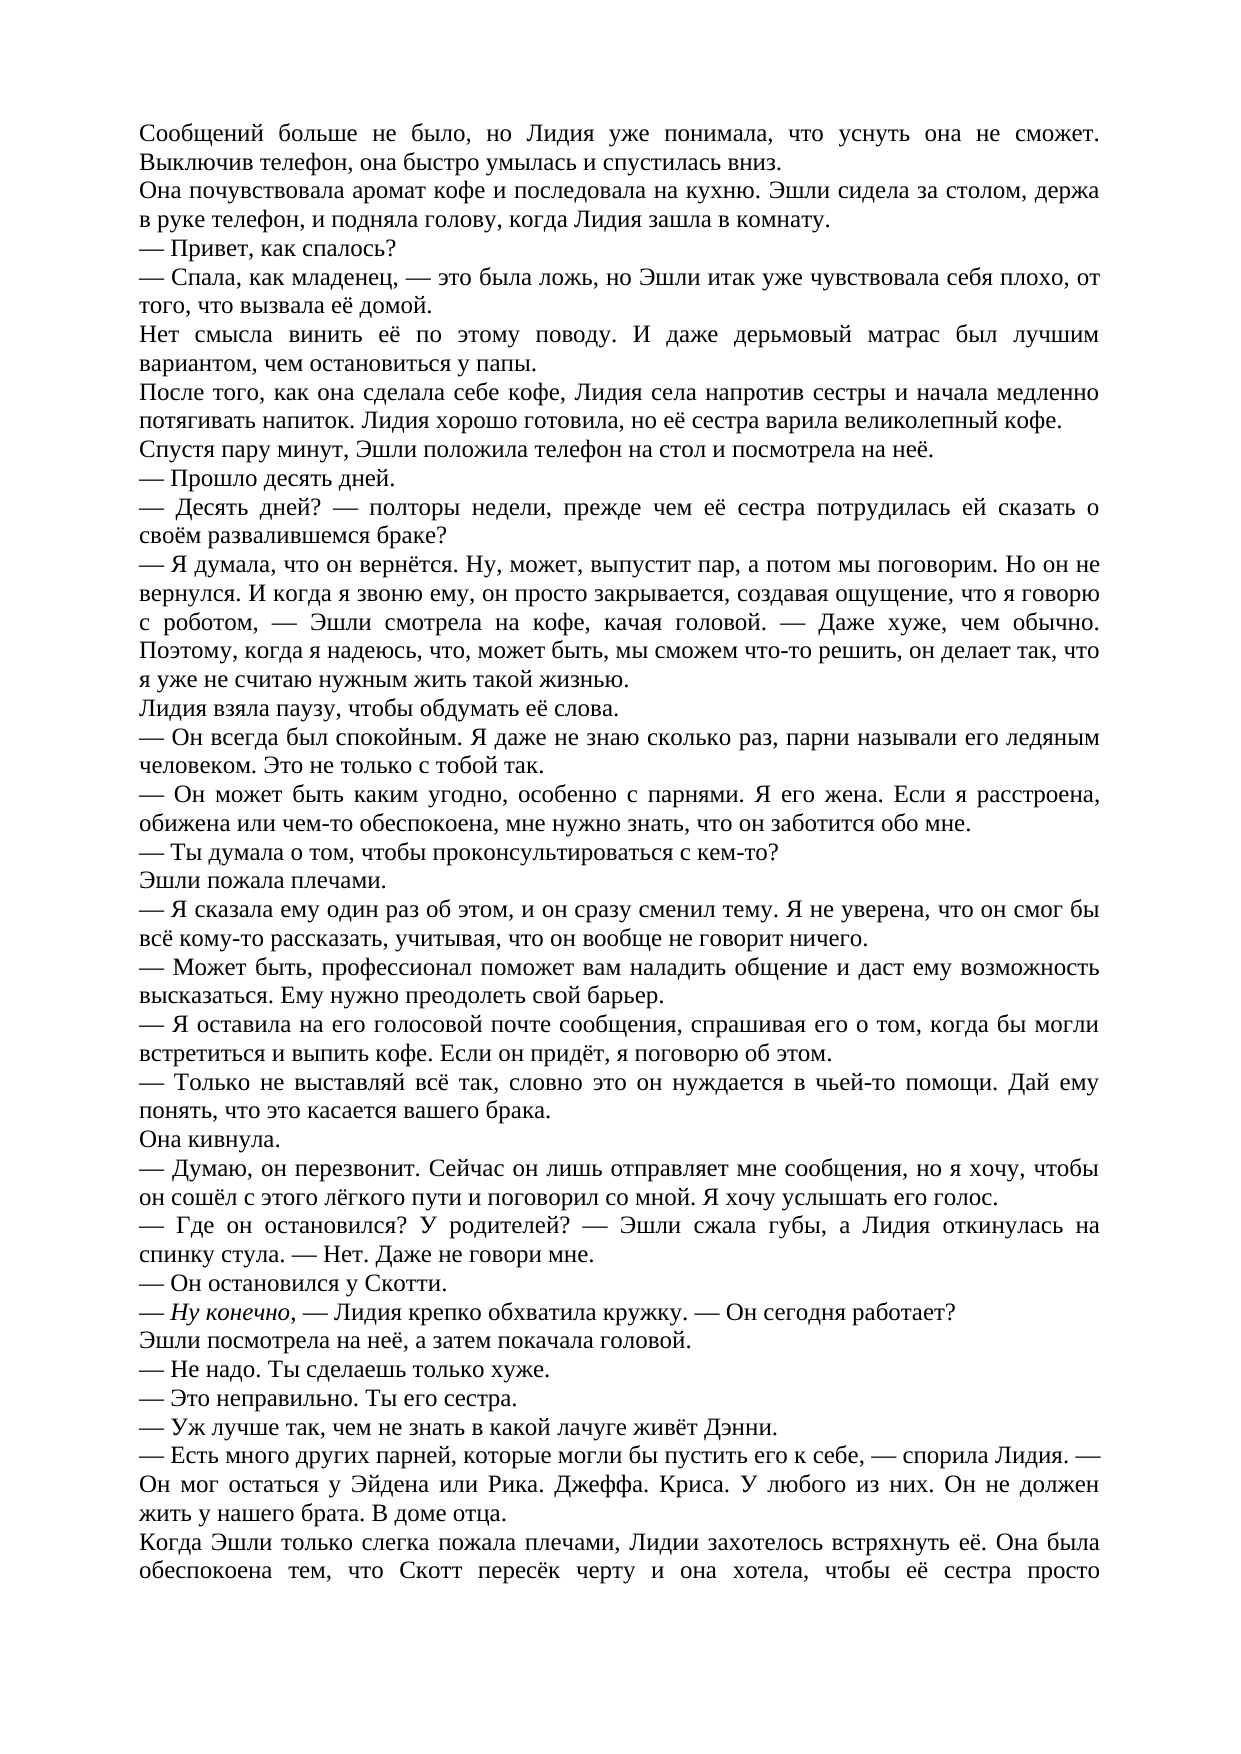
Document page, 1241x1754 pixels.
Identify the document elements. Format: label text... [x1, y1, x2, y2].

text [139, 1527, 1101, 1584]
text — Ты думала о том, чтобы проконсультироваться с кем-то? [139, 837, 1101, 866]
text Эшли пожала плечами. [139, 866, 1101, 894]
text — Не надо. Ты сделаешь только хуже. [139, 1354, 1101, 1383]
text — Где он остановился? У родителей? — Эшли сжала губы, а Лидия откинулась на спинку стула. — Нет. Даже не говори мне. [139, 1211, 1101, 1268]
text Эшли посмотрела на неё, а затем покачала головой. [139, 1326, 1101, 1354]
text — Я сказала ему один раз об этом, и он сразу сменил тему. Я не уверена, что он смог бы всё кому-то рассказать, учитывая, что он вообще не говорит ничего. [139, 894, 1101, 952]
text — Десять дней? — полторы недели, прежде чем её сестра потрудилась ей сказать о своём развалившемся браке? [139, 492, 1101, 549]
text — Ну конечно, — Лидия крепко обхватила кружку. — Он сегодня работает? [139, 1297, 1101, 1326]
text После того, как она сделала себе кофе, Лидия села напротив сестры и начала медленно потягивать напиток. Лидия хорошо готовила, но её сестра варила великолепный кофе. [139, 377, 1101, 434]
text Она кивнула. [139, 1124, 1101, 1153]
text Нет смысла винить её по этому поводу. И даже дерьмовый матрас был лучшим вариантом, чем остановиться у папы. [139, 319, 1101, 377]
text — Есть много других парней, которые могли бы пустить его к себе, — спорила Лидия. — Он мог остаться у Эйдена или Рика. Джеффа. Криса. У любого из них. Он не должен жить у нашего брата. В доме отца. [139, 1441, 1101, 1527]
text — Прошло десять дней. [139, 463, 1101, 492]
text — Это неправильно. Ты его сестра. [139, 1383, 1101, 1412]
text — Я оставила на его голосовой почте сообщения, спрашивая его о том, когда бы могли встретиться и выпить кофе. Если он придёт, я поговорю об этом. [139, 1009, 1101, 1067]
text — Думаю, он перезвонит. Сейчас он лишь отправляет мне сообщения, но я хочу, чтобы он сошёл с этого лёгкого пути и поговорил со мной. Я хочу услышать его голос. [139, 1153, 1101, 1211]
text Спустя пару минут, Эшли положила телефон на стол и посмотрела на неё. [139, 434, 1101, 463]
text Лидия взяла паузу, чтобы обдумать её слова. [139, 693, 1101, 722]
text Сообщений больше не было, но Лидия уже понимала, что уснуть она не сможет. Выключив телефон, она быстро умылась и спустилась вниз. [139, 118, 1101, 176]
text — Он может быть каким угодно, особенно с парнями. Я его жена. Если я расстроена, обижена или чем-то обеспокоена, мне нужно знать, что он заботится обо мне. [139, 779, 1101, 837]
text Она почувствовала аромат кофе и последовала на кухню. Эшли сидела за столом, держа в руке телефон, и подняла голову, когда Лидия зашла в комнату. [139, 176, 1101, 233]
text — Может быть, профессионал поможет вам наладить общение и даст ему возможность высказаться. Ему нужно преодолеть свой барьер. [139, 952, 1101, 1009]
text — Уж лучше так, чем не знать в какой лачуге живёт Дэнни. [139, 1412, 1101, 1441]
text — Он всегда был спокойным. Я даже не знаю сколько раз, парни называли его ледяным человеком. Это не только с тобой так. [139, 722, 1101, 779]
text — Только не выставляй всё так, словно это он нуждается в чьей-то помощи. Дай ему понять, что это касается вашего брака. [139, 1067, 1101, 1124]
text — Привет, как спалось? [139, 233, 1101, 262]
text — Спала, как младенец, — это была ложь, но Эшли итак уже чувствовала себя плохо, от того, что вызвала её домой. [139, 262, 1101, 319]
text — Я думала, что он вернётся. Ну, может, выпустит пар, а потом мы поговорим. Но он не вернулся. И когда я звоню ему, он просто закрывается, создавая ощущение, что я говорю с роботом, — Эшли смотрела на кофе, качая головой. — Даже хуже, чем обычно. Поэтому, когда я надеюсь, что, может быть, мы сможем что-то решить, он делает так, что я уже не считаю нужным жить такой жизнью. [139, 549, 1101, 693]
text — Он остановился у Скотти. [139, 1268, 1101, 1297]
